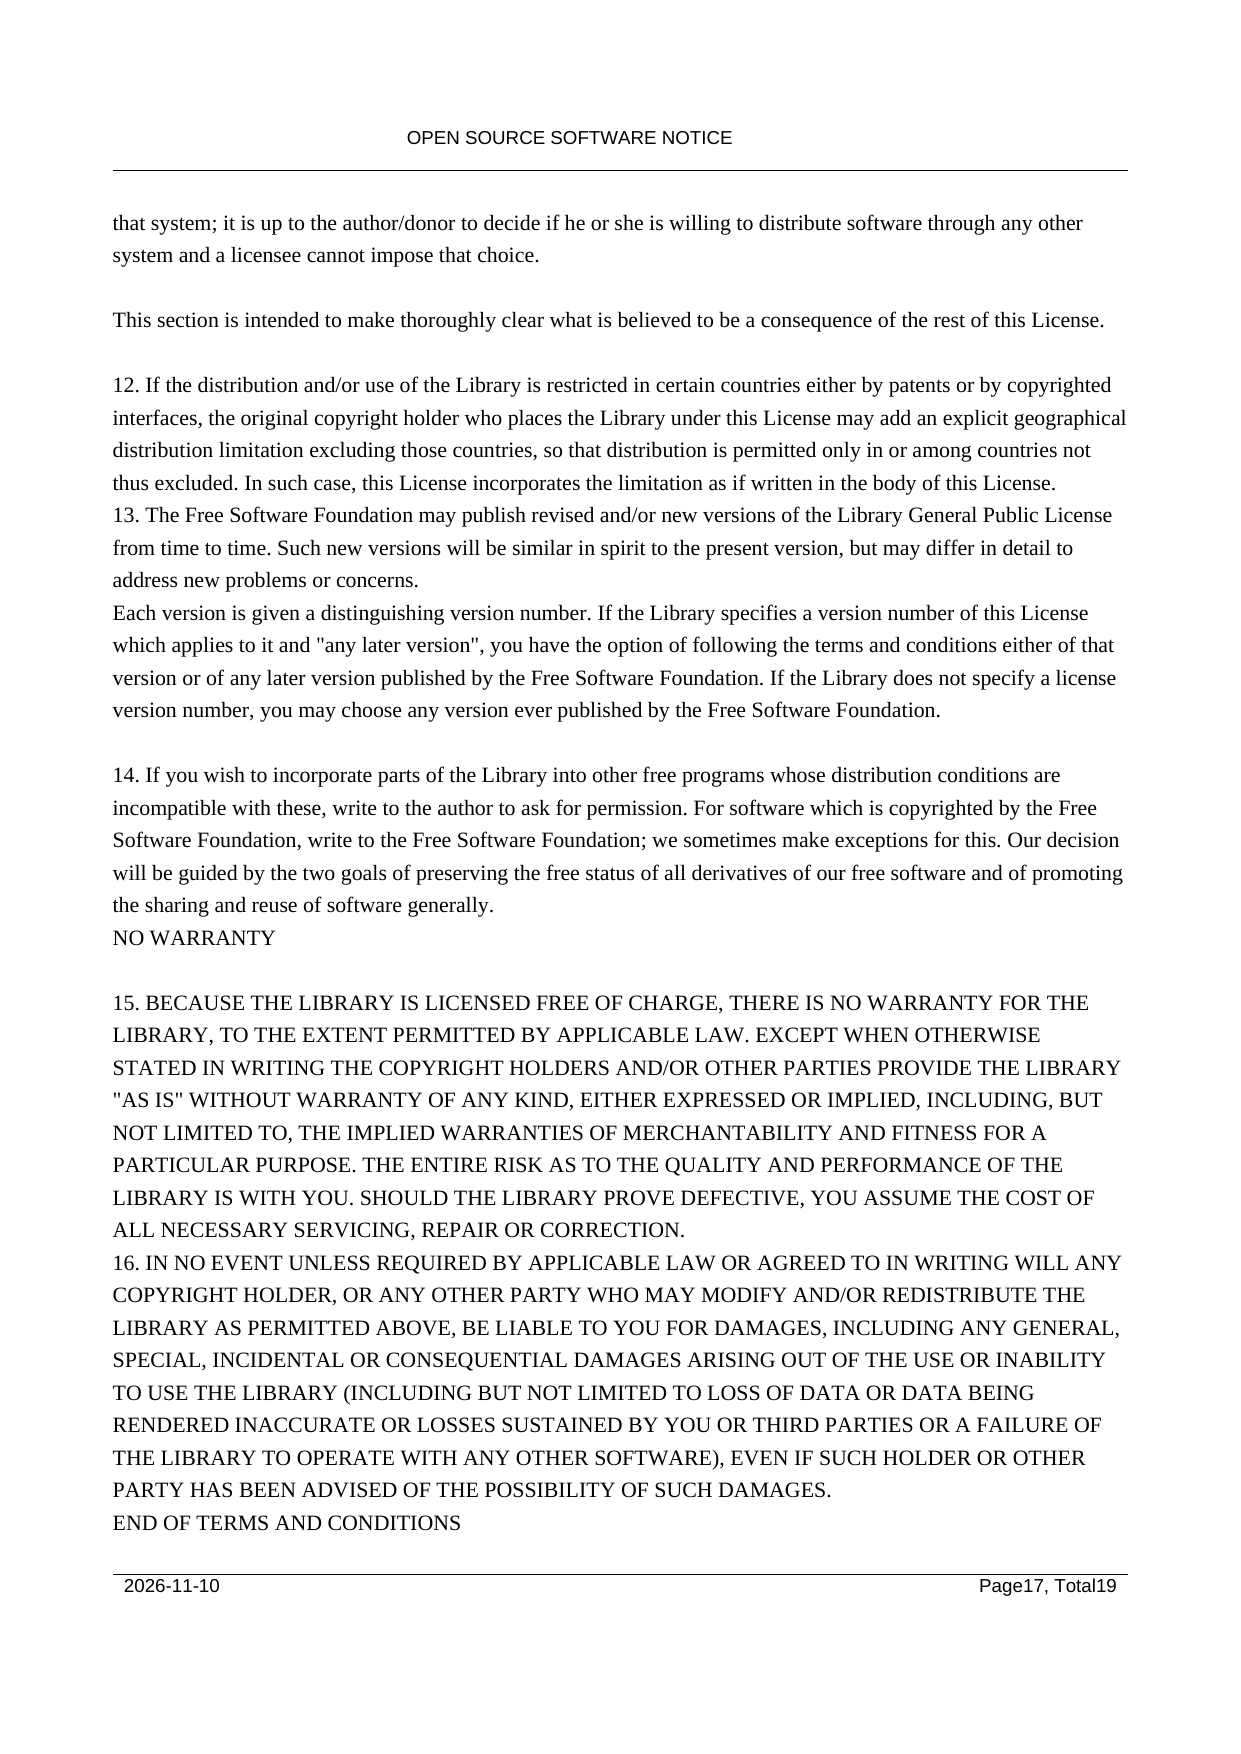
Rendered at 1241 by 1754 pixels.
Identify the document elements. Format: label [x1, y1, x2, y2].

text [112, 206, 1128, 1539]
